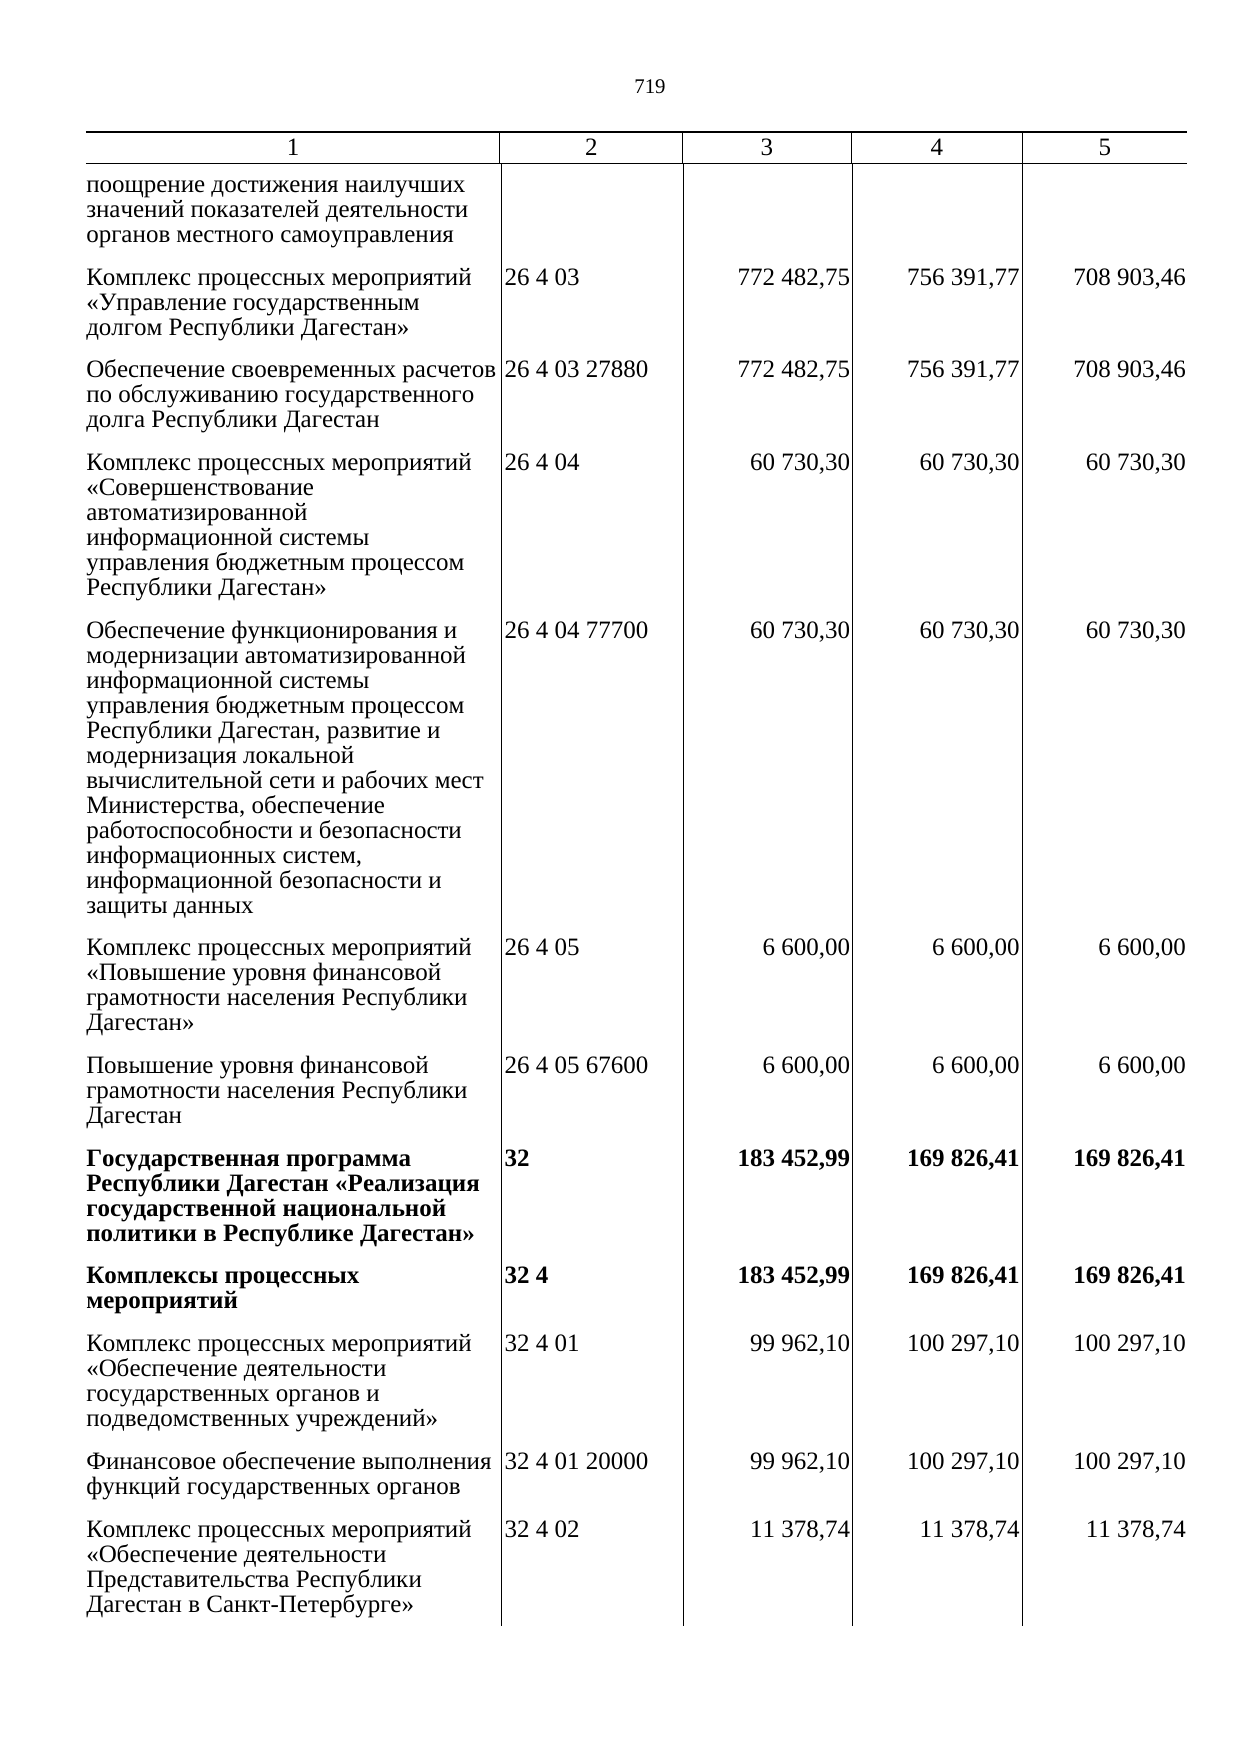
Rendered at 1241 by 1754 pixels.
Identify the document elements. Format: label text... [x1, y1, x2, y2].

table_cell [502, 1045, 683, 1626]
table_header 1 [86, 133, 499, 163]
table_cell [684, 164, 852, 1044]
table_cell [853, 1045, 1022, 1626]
table_header 3 [683, 133, 851, 163]
table_header 5 [1023, 133, 1187, 163]
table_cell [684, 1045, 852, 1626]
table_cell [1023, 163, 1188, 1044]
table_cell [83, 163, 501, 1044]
table_header 2 [500, 133, 682, 163]
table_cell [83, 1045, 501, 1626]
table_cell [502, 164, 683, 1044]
table_header 4 [852, 133, 1022, 163]
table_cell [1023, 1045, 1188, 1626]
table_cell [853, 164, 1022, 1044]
